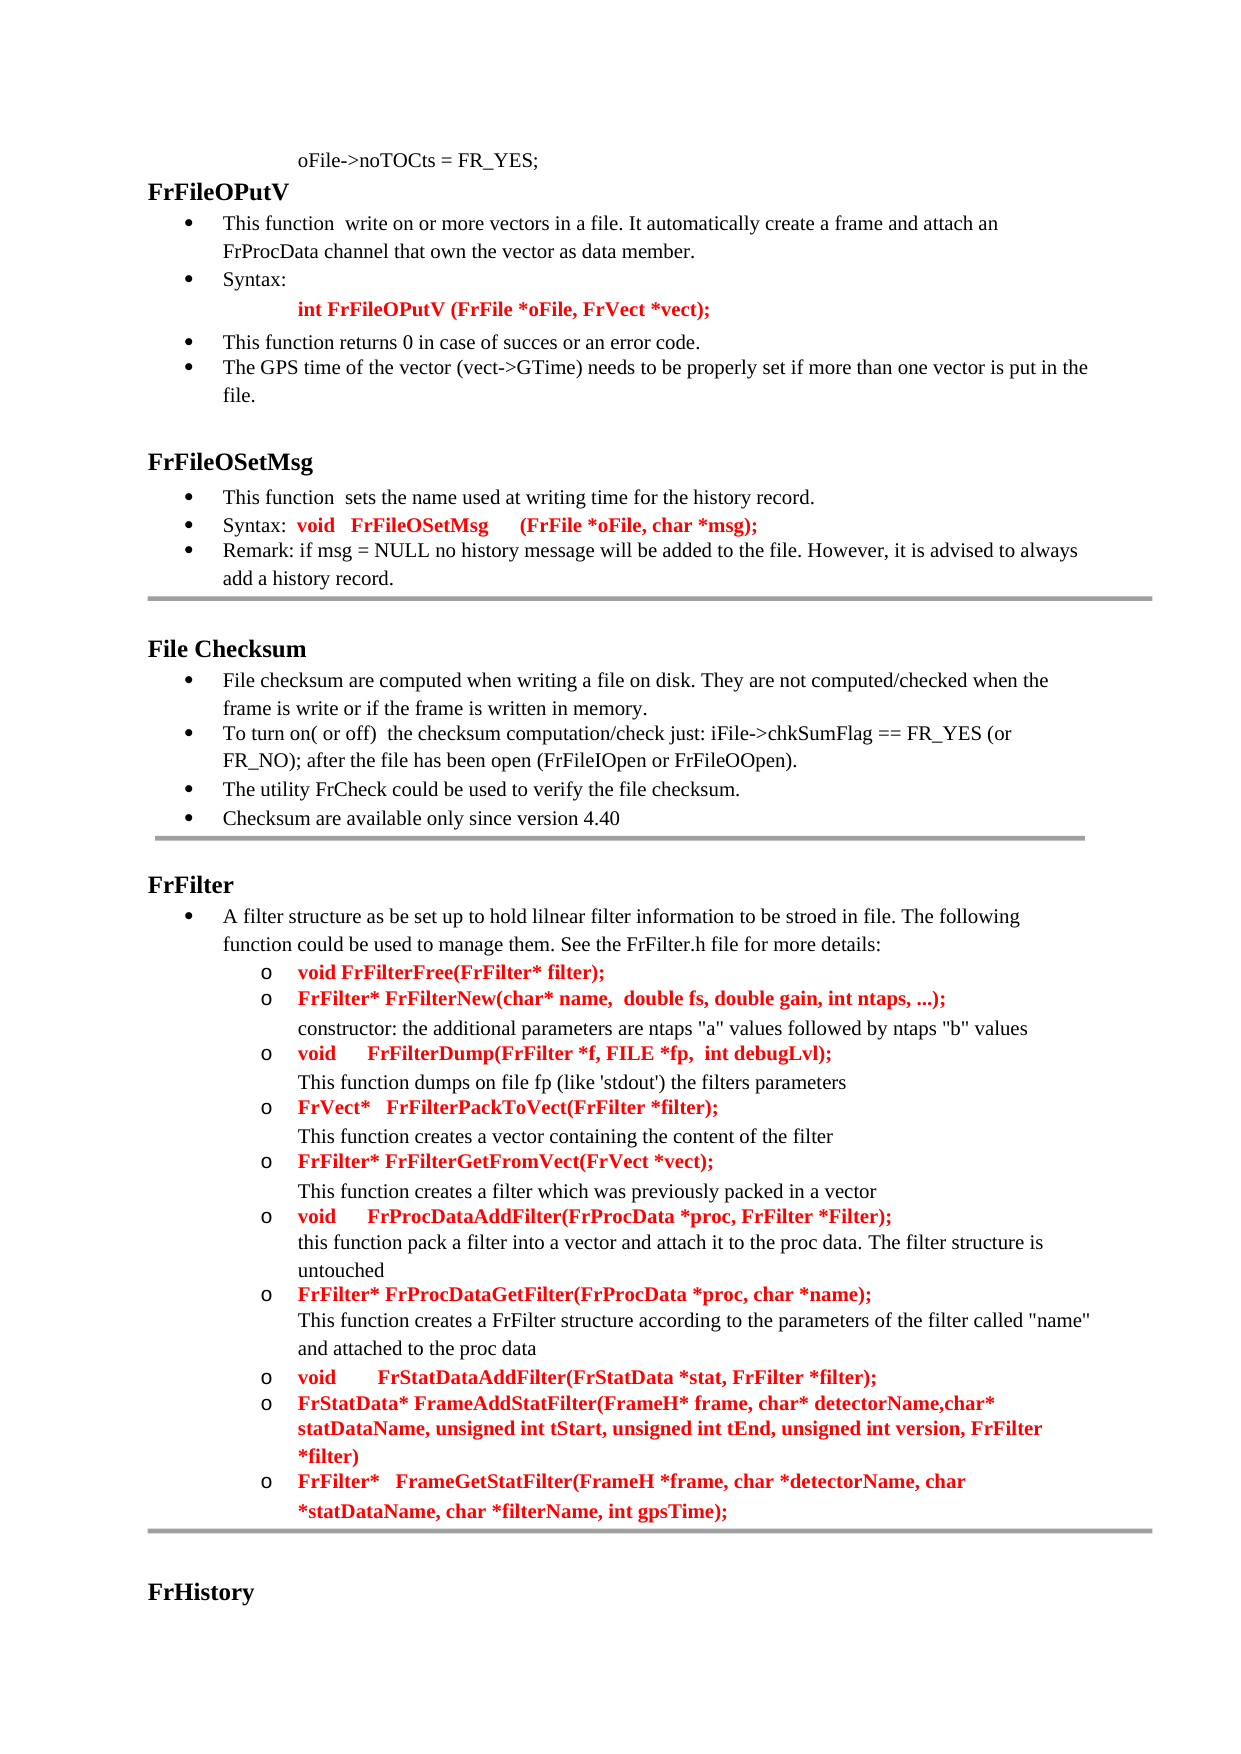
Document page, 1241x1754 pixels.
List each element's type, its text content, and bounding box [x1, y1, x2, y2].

list FrVect* FrFilterPackToVect(FrFilter *filter); This function creates a vector containing the content of the filter [260, 1095, 1093, 1149]
list FrStatData* FrameAddStatFilter(FrameH* frame, char* detectorName,char* statDataName, unsigned int tStart, unsigned int tEnd, unsigned int version, FrFilter *filter) [260, 1391, 1093, 1469]
list A filter structure as be set up to hold lilnear filter information to be stroed in file. The following function could be used to manage them. See the FrFilter.h file for more details: [185, 903, 1093, 956]
list Remark: if msg = NULL no history message will be added to the file. However, it is advised to always add a history record. [185, 538, 1093, 591]
list This function write on or more vectors in a file. It automatically create a frame and attach an FrProcData channel that own the vector as data member. [185, 211, 1093, 263]
subtitle File Checksum [148, 634, 1093, 662]
list FrFilter* FrProcDataGetFilter(FrProcData *proc, char *name); This function creates a FrFilter structure according to the parameters of the filter called "name" and attached to the proc data [260, 1282, 1093, 1361]
list This function sets the name used at writing time for the history record. [185, 481, 1093, 509]
list Checksum are available only since version 4.40 [185, 802, 1093, 831]
list This function returns 0 in case of succes or an error code. [185, 326, 1093, 355]
list Syntax: void FrFileOSetMsg (FrFile *oFile, char *msg); [185, 509, 1093, 538]
list void FrStatDataAddFilter(FrStatData *stat, FrFilter *filter); [260, 1361, 1093, 1391]
list void FrFilterDump(FrFilter *f, FILE *fp, int debugLvl); This function dumps on file fp (like 'stdout') the filters parameters [260, 1040, 1093, 1095]
list void FrFilterFree(FrFilter* filter); [260, 956, 1093, 986]
list FrFilter* FrFilterNew(char* name, double fs, double gain, int ntaps, ...); constructor: the additional parameters are ntaps "a" values followed by ntaps "b" values [260, 986, 1093, 1040]
text oFile->noTOCts = FR_YES; [298, 148, 1093, 172]
list void FrProcDataAddFilter(FrProcData *proc, FrFilter *Filter); this function pack a filter into a vector and attach it to the proc data. The filter structure is untouched [260, 1204, 1093, 1282]
list Syntax: [185, 263, 1093, 292]
text int FrFileOPutV (FrFile *oFile, FrVect *vect); [298, 297, 1093, 321]
list To turn on( or off) the checksum computation/check just: iFile->chkSumFlag == FR_YES (or FR_NO); after the file has been open (FrFileIOpen or FrFileOOpen). [185, 720, 1093, 773]
subtitle FrHistory [148, 1577, 1093, 1606]
subtitle FrFilter [148, 870, 1093, 898]
list The utility FrCheck could be used to verify the file checksum. [185, 773, 1093, 802]
list File checksum are computed when writing a file on disk. They are not computed/checked when the frame is write or if the frame is written in memory. [185, 668, 1093, 720]
list The GPS time of the vector (vect->GTime) needs to be properly set if more than one vector is put in the file. [185, 355, 1093, 408]
list FrFilter* FrFilterGetFromVect(FrVect *vect); This function creates a filter which was previously packed in a vector [260, 1149, 1093, 1204]
subtitle FrFileOPutV [148, 177, 1093, 206]
list FrFilter* FrameGetStatFilter(FrameH *frame, char *detectorName, char *statDataName, char *filterName, int gpsTime); [260, 1469, 1093, 1523]
subtitle FrFileOSetMsg [148, 447, 1093, 476]
